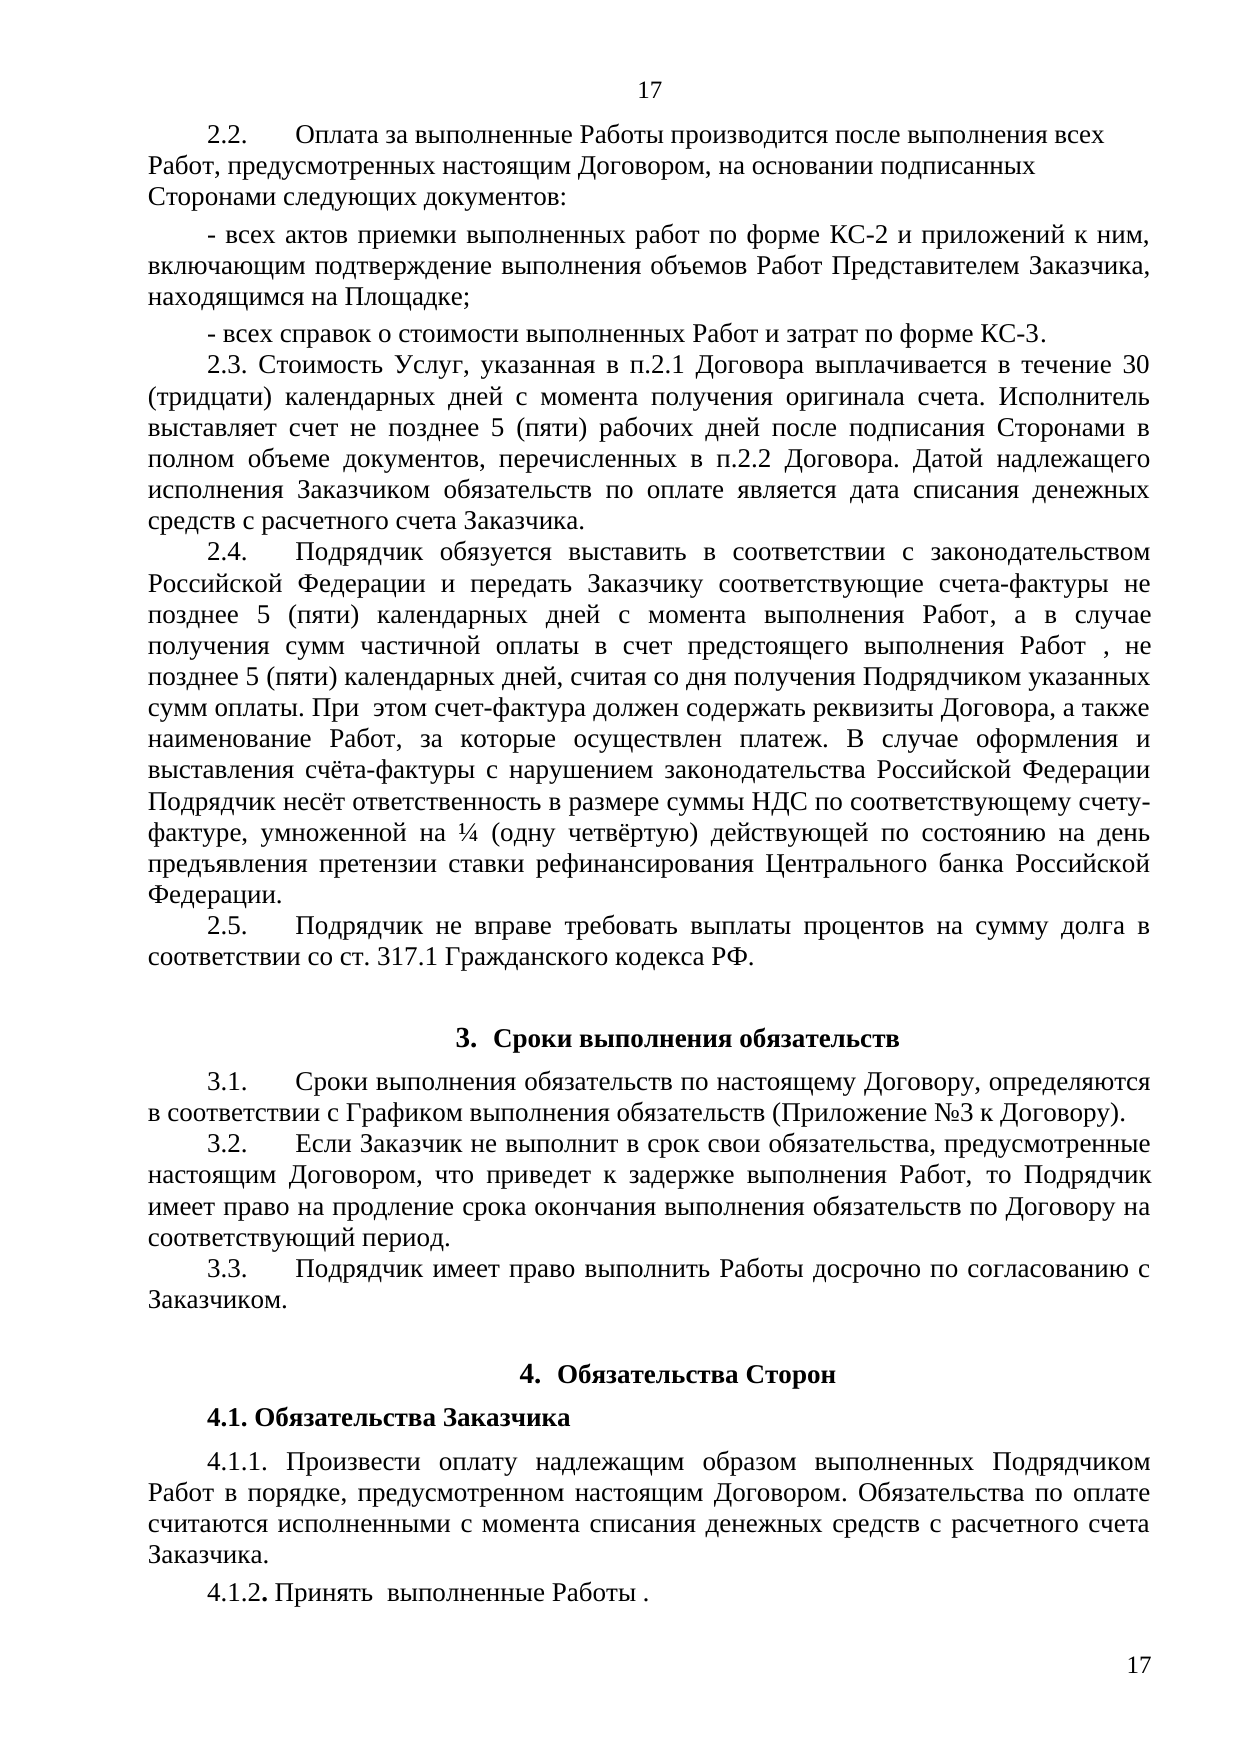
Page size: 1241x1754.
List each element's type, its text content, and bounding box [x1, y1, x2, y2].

text 4.1. Обязательства Заказчика [148, 1401, 1152, 1432]
list Если Заказчик не выполнит в срок свои обязательства, предусмотренные настоящим Договором, что приведет к задержке выполнения Работ, то Подрядчик имеет право на продление срока окончания выполнения обязательств по Договору на соответствующий период. [148, 1127, 1152, 1252]
text 2.3. Стоимость Услуг, указанная в п.2.1 Договора выплачивается в течение 30 (тридцати) календарных дней с момента получения оригинала счета. Исполнитель выставляет счет не позднее 5 (пяти) рабочих дней после подписания Сторонами в полном объеме документов, перечисленных в п.2.2 Договора. Датой надлежащего исполнения Заказчиком обязательств по оплате является дата списания денежных средств с расчетного счета Заказчика. [148, 349, 1152, 536]
list Оплата за выполненные Работы производится после выполнения всех Работ, предусмотренных настоящим Договором, на основании подписанных Сторонами следующих документов: [148, 118, 1152, 212]
text - всех актов приемки выполненных работ по форме КС-2 и приложений к ним, включающим подтверждение выполнения объемов Работ Представителем Заказчика, находящимся на Площадке; [148, 218, 1152, 311]
text 4.1.2. Принять выполненные Работы . [148, 1576, 1152, 1607]
text - всех справок о стоимости выполненных Работ и затрат по форме КС-3. [148, 317, 1152, 349]
list Подрядчик имеет право выполнить Работы досрочно по согласованию с Заказчиком. [148, 1252, 1152, 1314]
text 4.1.1. Произвести оплату надлежащим образом выполненных Подрядчиком Работ в порядке, предусмотренном настоящим Договором. Обязательства по оплате считаются исполненными с момента списания денежных средств с расчетного счета Заказчика. [148, 1445, 1152, 1569]
list Подрядчик не вправе требовать выплаты процентов на сумму долга в соответствии со ст. 317.1 Гражданского кодекса РФ. [148, 909, 1152, 972]
list Сроки выполнения обязательств по настоящему Договору, определяются в соответствии с Графиком выполнения обязательств (Приложение №3 к Договору). [148, 1065, 1152, 1127]
list Обязательства Сторон [204, 1357, 1152, 1390]
list Сроки выполнения обязательств [204, 1020, 1152, 1054]
list Подрядчик обязуется выставить в соответствии с законодательством Российской Федерации и передать Заказчику соответствующие счета-фактуры не позднее 5 (пяти) календарных дней с момента выполнения Работ, а в случае получения сумм частичной оплаты в счет предстоящего выполнения Работ , не позднее 5 (пяти) календарных дней, считая со дня получения Подрядчиком указанных сумм оплаты. При этом счет-фактура должен содержать реквизиты Договора, а также наименование Работ, за которые осуществлен платеж. В случае оформления и выставления счёта-фактуры с нарушением законодательства Российской Федерации Подрядчик несёт ответственность в размере суммы НДС по соответствующему счету-фактуре, умноженной на ¼ (одну четвёртую) действующей по состоянию на день предъявления претензии ставки рефинансирования Центрального банка Российской Федерации. [148, 536, 1152, 909]
